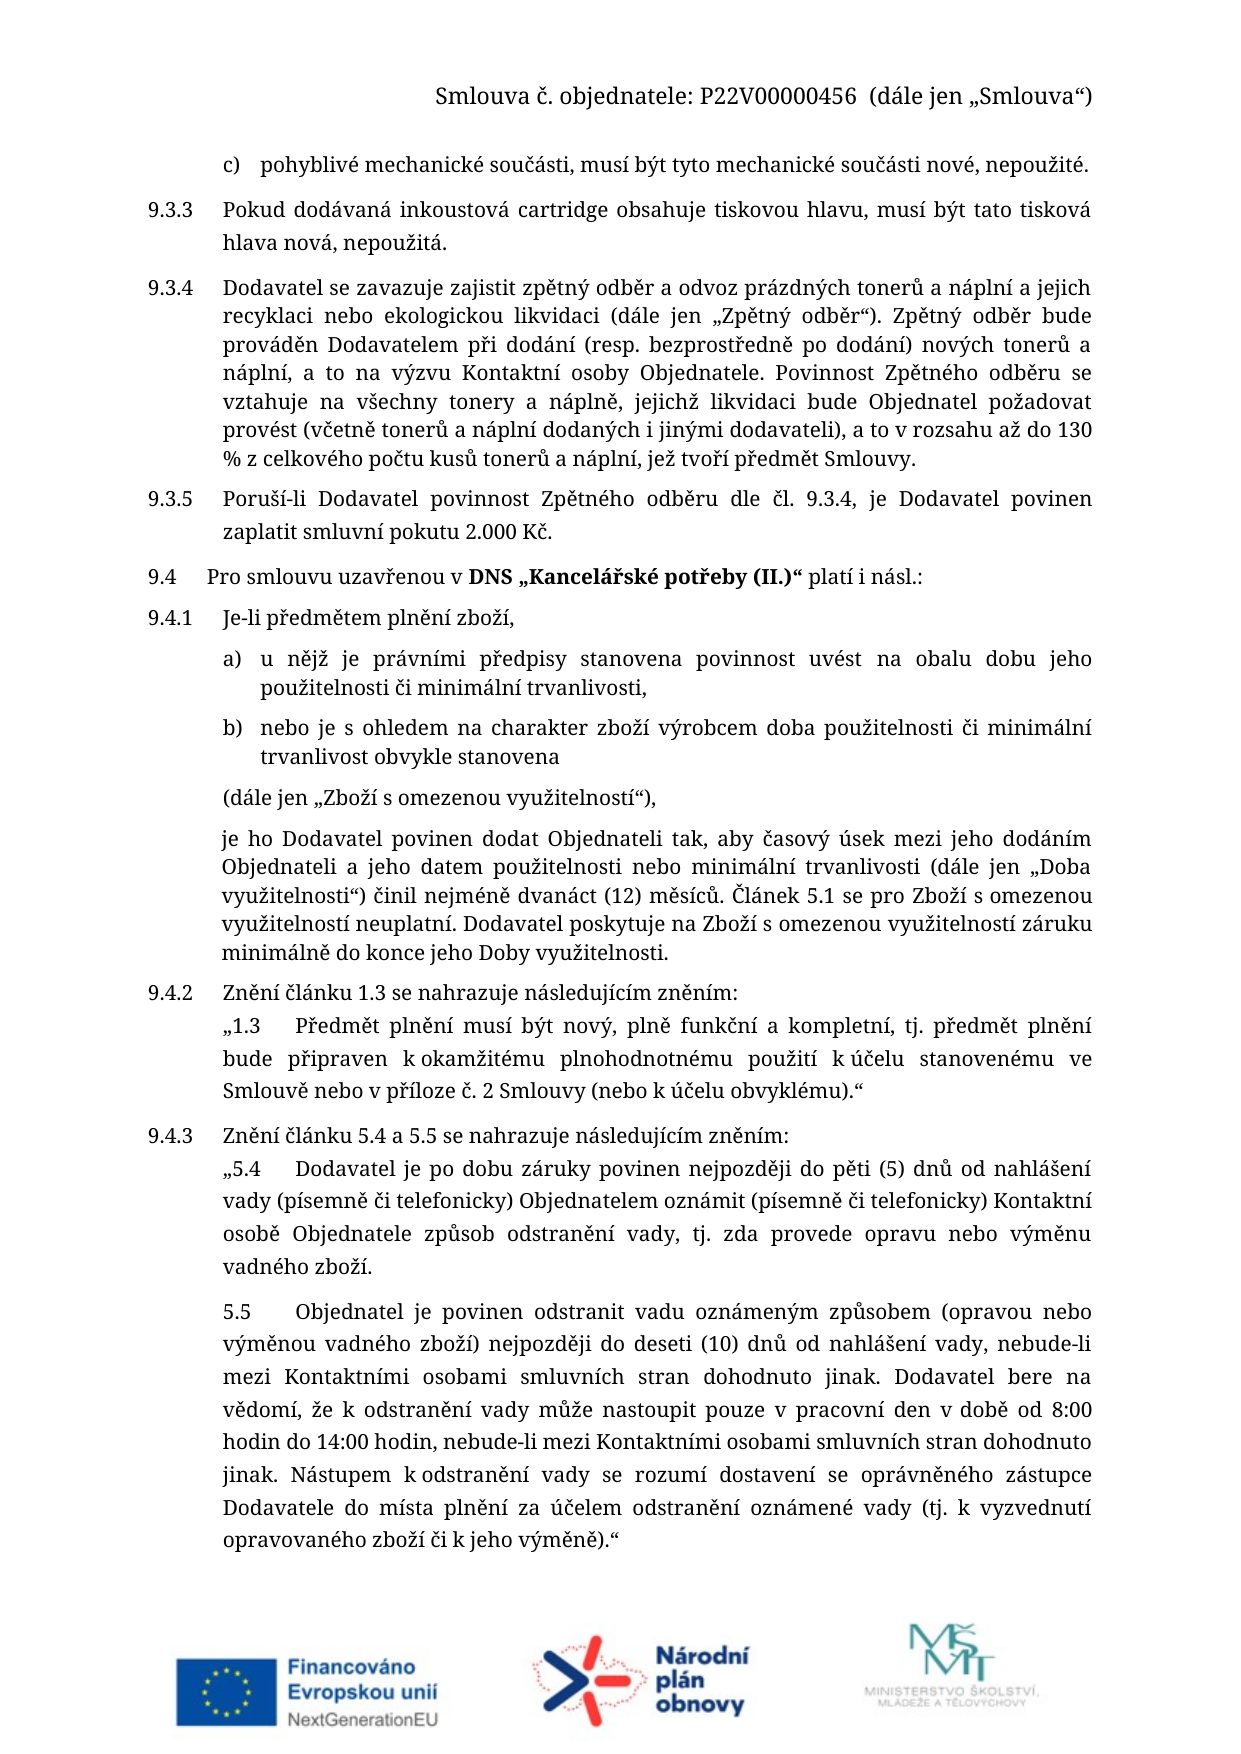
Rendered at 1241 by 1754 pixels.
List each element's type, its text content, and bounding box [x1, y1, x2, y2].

list nebo je s ohledem na charakter zboží výrobcem doba použitelnosti či minimální trvanlivost obvykle stanovena [223, 713, 1093, 770]
list „5.4 Dodavatel je po dobu záruky povinen nejpozději do pěti (5) dnů od nahlášení vady (písemně či telefonicky) Objednatelem oznámit (písemně či telefonicky) Kontaktní osobě Objednatele způsob odstranění vady, tj. zda provede opravu nebo výměnu vadného zboží. [223, 1154, 1093, 1280]
list Znění článku 5.4 a 5.5 se nahrazuje následujícím zněním: [148, 1121, 1093, 1150]
list Znění článku 1.3 se nahrazuje následujícím zněním: [148, 978, 1093, 1007]
list pohyblivé mechanické součásti, musí být tyto mechanické součásti nové, nepoužité. [223, 150, 1093, 179]
list Je-li předmětem plnění zboží, [148, 603, 1093, 632]
list Pro smlouvu uzavřenou v DNS „Kancelářské potřeby (II.)“ platí i násl.: [148, 562, 1093, 591]
list Dodavatel se zavazuje zajistit zpětný odběr a odvoz prázdných tonerů a náplní a jejich recyklaci nebo ekologickou likvidaci (dále jen „Zpětný odběr“). Zpětný odběr bude prováděn Dodavatelem při dodání (resp. bezprostředně po dodání) nových tonerů a náplní, a to na výzvu Kontaktní osoby Objednatele. Povinnost Zpětného odběru se vztahuje na všechny tonery a náplně, jejichž likvidaci bude Objednatel požadovat provést (včetně tonerů a náplní dodaných i jinými dodavateli), a to v rozsahu až do 130 % z celkového počtu kusů tonerů a náplní, jež tvoří předmět Smlouvy. [148, 273, 1093, 472]
list Poruší-li Dodavatel povinnost Zpětného odběru dle čl. 9.3.4, je Dodavatel povinen zaplatit smluvní pokutu 2.000 Kč. [148, 484, 1093, 546]
text (dále jen „Zboží s omezenou využitelností“), [223, 783, 1093, 811]
list 5.5 Objednatel je povinen odstranit vadu oznámeným způsobem (opravou nebo výměnou vadného zboží) nejpozději do deseti (10) dnů od nahlášení vady, nebude-li mezi Kontaktními osobami smluvních stran dohodnuto jinak. Dodavatel bere na vědomí, že k odstranění vady může nastoupit pouze v pracovní den v době od 8:00 hodin do 14:00 hodin, nebude-li mezi Kontaktními osobami smluvních stran dohodnuto jinak. Nástupem k odstranění vady se rozumí dostavení se oprávněného zástupce Dodavatele do místa plnění za účelem odstranění oznámené vady (tj. k vyzvednutí opravovaného zboží či k jeho výměně).“ [223, 1297, 1093, 1554]
list u nějž je právními předpisy stanovena povinnost uvést na obalu dobu jeho použitelnosti či minimální trvanlivosti, [223, 644, 1093, 701]
text je ho Dodavatel povinen dodat Objednateli tak, aby časový úsek mezi jeho dodáním Objednateli a jeho datem použitelnosti nebo minimální trvanlivosti (dále jen „Doba využitelnosti“) činil nejméně dvanáct (12) měsíců. Článek 5.1 se pro Zboží s omezenou využitelností neuplatní. Dodavatel poskytuje na Zboží s omezenou využitelností záruku minimálně do konce jeho Doby využitelnosti. [221, 824, 1093, 966]
list Pokud dodávaná inkoustová cartridge obsahuje tiskovou hlavu, musí být tato tisková hlava nová, nepoužitá. [148, 195, 1093, 256]
list „1.3 Předmět plnění musí být nový, plně funkční a kompletní, tj. předmět plnění bude připraven k okamžitému plnohodnotnému použití k účelu stanovenému ve Smlouvě nebo v příloze č. 2 Smlouvy (nebo k účelu obvyklému).“ [223, 1011, 1093, 1105]
picture [147, 1577, 1093, 1754]
